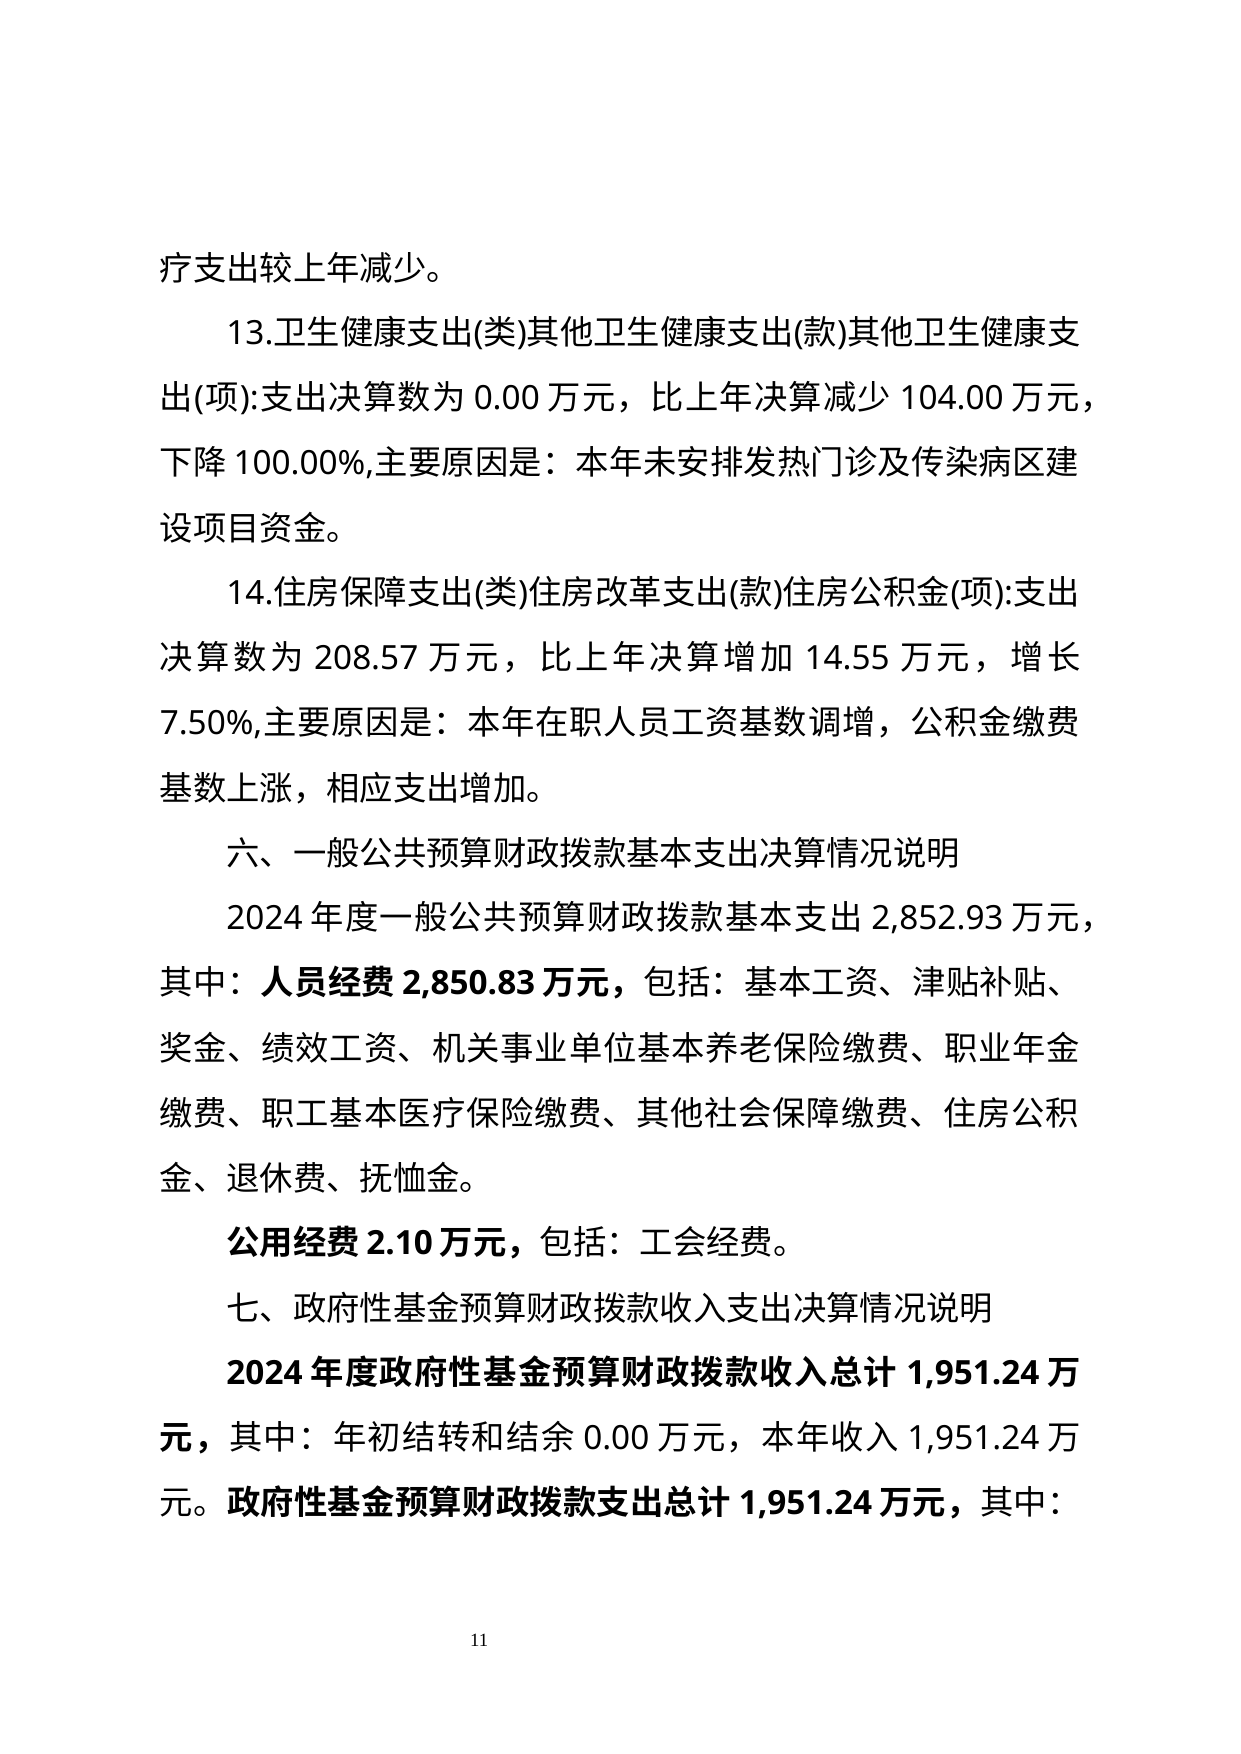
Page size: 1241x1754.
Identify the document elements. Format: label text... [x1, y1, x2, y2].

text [159, 1338, 1081, 1533]
text 七、政府性基金预算财政拨款收入支出决算情况说明 [159, 1273, 1081, 1338]
text 六、一般公共预算财政拨款基本支出决算情况说明 [159, 818, 1081, 883]
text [159, 233, 1081, 298]
text 14.住房保障支出(类)住房改革支出(款)住房公积金(项):支出决算数为208.57万元，比上年决算增加14.55万元，增长7.50%,主要原因是：本年在职人员工资基数调增，公积金缴费基数上涨，相应支出增加。 [159, 558, 1081, 818]
text 公用经费2.10万元，包括：工会经费。 [159, 1208, 1081, 1273]
text 2024年度一般公共预算财政拨款基本支出2,852.93万元，其中：人员经费2,850.83万元，包括：基本工资、津贴补贴、奖金、绩效工资、机关事业单位基本养老保险缴费、职业年金缴费、职工基本医疗保险缴费、其他社会保障缴费、住房公积金、退休费、抚恤金。 [159, 883, 1081, 1208]
text 13.卫生健康支出(类)其他卫生健康支出(款)其他卫生健康支出(项):支出决算数为0.00万元，比上年决算减少104.00万元，下降100.00%,主要原因是：本年未安排发热门诊及传染病区建设项目资金。 [159, 298, 1081, 558]
